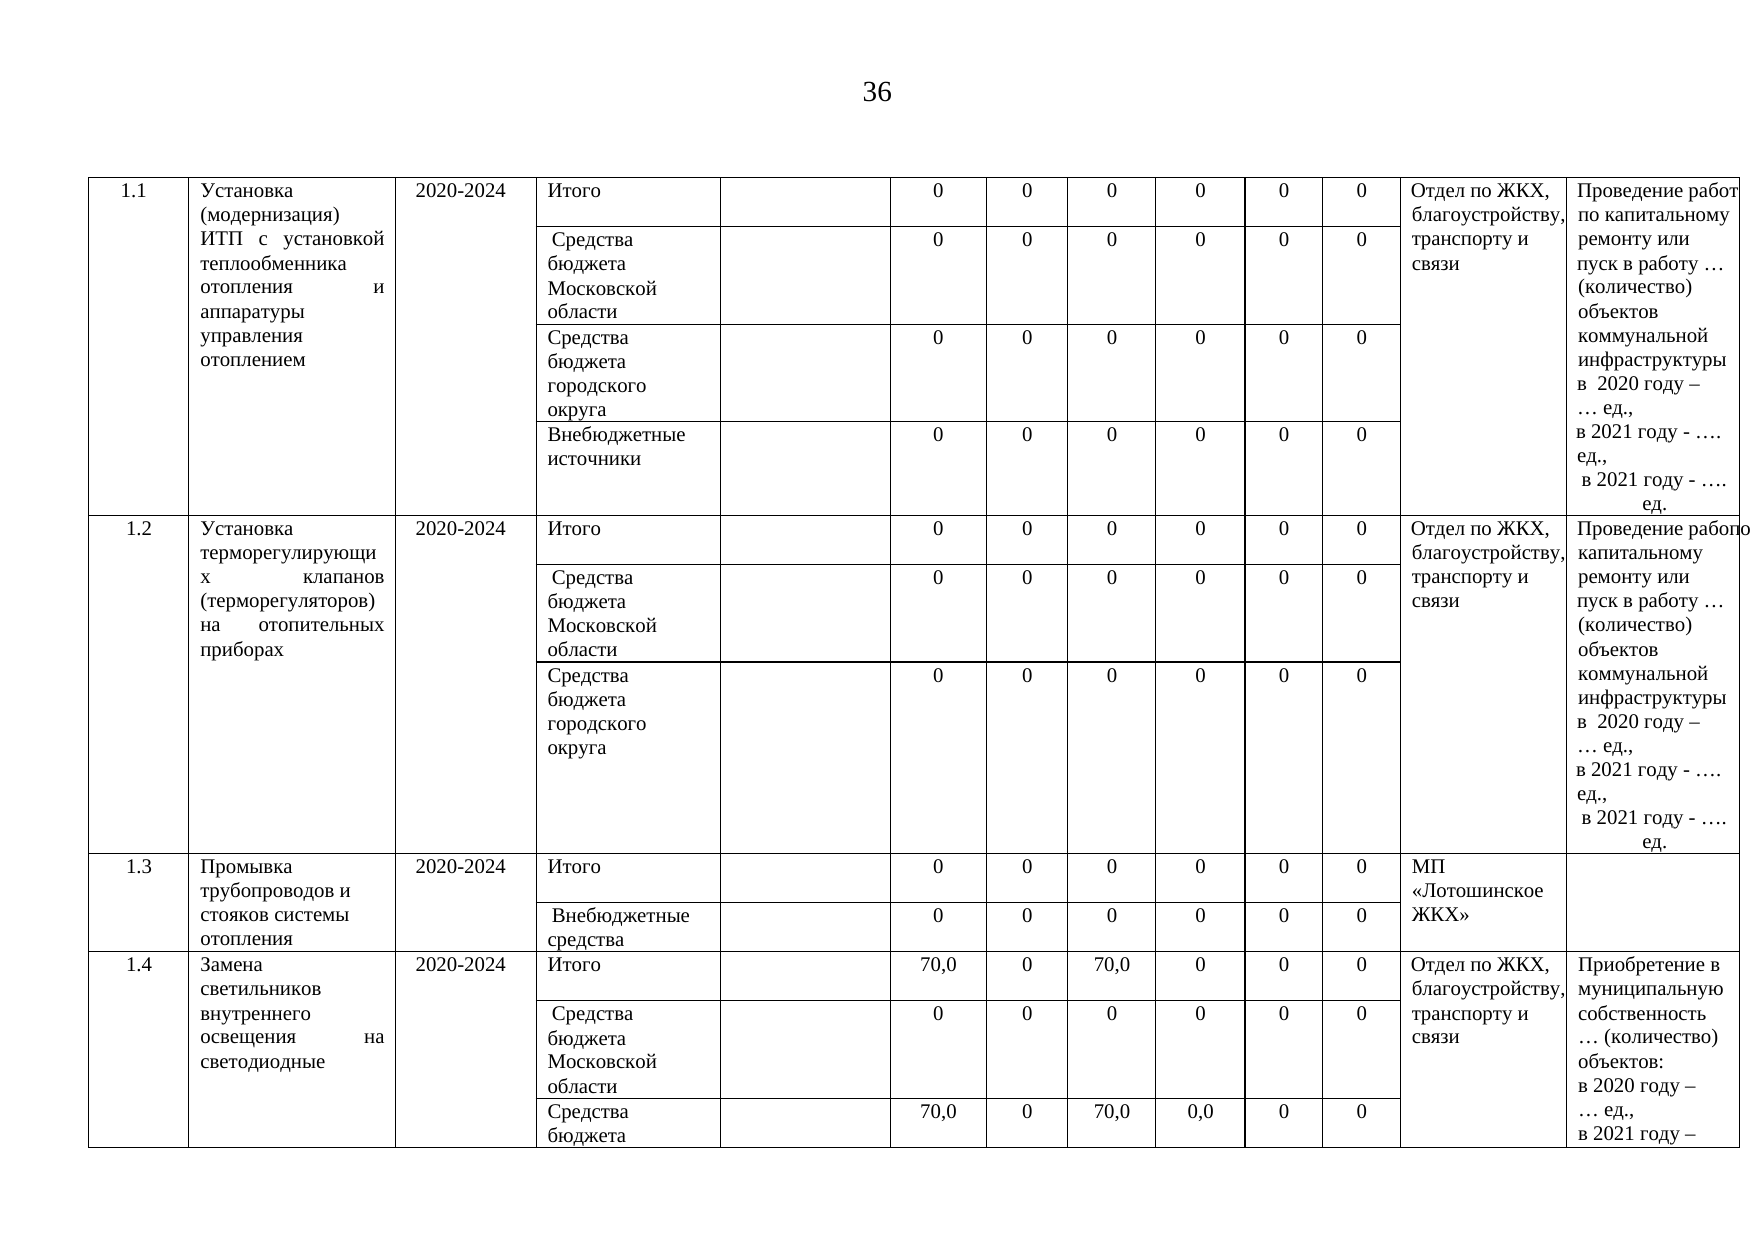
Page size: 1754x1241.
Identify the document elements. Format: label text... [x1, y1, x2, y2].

table_cell Внебюджетные источники [537, 422, 720, 515]
table_cell 0 [1246, 1099, 1322, 1147]
table_cell 0 [1156, 952, 1244, 1000]
table_cell 1.4 [89, 952, 188, 1147]
table_cell 2020-2024 [396, 178, 536, 515]
table_cell [721, 663, 890, 853]
table_cell [721, 227, 890, 323]
table_cell 0 [1246, 227, 1322, 323]
table_cell [721, 854, 890, 902]
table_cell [1401, 952, 1566, 1147]
table_cell МП «Лотошинское ЖКХ» [1401, 854, 1566, 951]
table_cell 0 [1323, 422, 1400, 515]
table_cell 0 [987, 854, 1067, 902]
table_cell 1.1 [89, 178, 188, 515]
table_cell 0 [1246, 1001, 1322, 1098]
table_cell 0 [987, 227, 1067, 323]
table_cell Установка (модернизация) ИТП с установкой теплообменника отопления и аппаратуры управления отоплением [189, 178, 395, 515]
table_cell 0 [1246, 565, 1322, 661]
table_cell 0 [1068, 516, 1155, 564]
table_cell 0 [1156, 227, 1244, 323]
table_cell 0 [1156, 903, 1244, 951]
table_cell Отдел по ЖКХ, благоустройству, транспорту и связи [1401, 516, 1566, 853]
table_cell 0 [1246, 903, 1322, 951]
table_cell 0 [987, 903, 1067, 951]
table_cell 0 [1246, 422, 1322, 515]
table_cell 0 [891, 854, 986, 902]
table_cell 0 [1156, 663, 1244, 853]
table_cell 0 [891, 1001, 986, 1098]
table_cell Итого [537, 952, 720, 1000]
table_cell 70,0 [891, 1099, 986, 1147]
table_cell Итого [537, 854, 720, 902]
table_cell 0 [1156, 422, 1244, 515]
table_cell 0 [891, 227, 986, 323]
table_cell 0 [1068, 227, 1155, 323]
table_cell 0 [1068, 178, 1155, 226]
table_cell Итого [537, 178, 720, 226]
table_cell [721, 903, 890, 951]
table_cell 0 [1246, 516, 1322, 564]
table_cell 0 [987, 422, 1067, 515]
table_cell 0 [1323, 1099, 1400, 1147]
table_cell 0 [1323, 1001, 1400, 1098]
table_cell [721, 1001, 890, 1098]
table_cell 2020-2024 [396, 516, 536, 853]
table_cell 0 [1068, 325, 1155, 421]
table_cell 0 [1323, 903, 1400, 951]
table_cell Средства бюджета городского округа [537, 663, 720, 853]
table_cell 0 [1323, 565, 1400, 661]
table_cell Замена светильников внутреннего освещения на светодиодные [189, 952, 395, 1147]
table_cell 0 [891, 565, 986, 661]
table_cell 0 [891, 516, 986, 564]
table_cell [721, 516, 890, 564]
table_cell 0 [1156, 178, 1244, 226]
table_cell 0 [1156, 325, 1244, 421]
table_cell 0 [1068, 422, 1155, 515]
table_cell 2020-2024 [396, 854, 536, 951]
table_cell Средства бюджета Московской области [537, 565, 720, 661]
table_cell Проведение рабопо капитальному ремонту или пуск в работу … (количество) объектов коммунальной инфраструктуры в 2020 году – … ед., в 2021 году - …. ед., в 2021 году - …. ед. [1567, 516, 1739, 853]
table_cell 2020-2024 [396, 952, 536, 1147]
table_cell Промывка трубопроводов и стояков системы отопления [189, 854, 395, 951]
table_cell 0 [891, 422, 986, 515]
table_cell 0 [1323, 663, 1400, 853]
table_cell 1.2 [89, 516, 188, 853]
table_cell 0 [987, 565, 1067, 661]
table_cell 0 [891, 325, 986, 421]
table_cell 0 [1246, 178, 1322, 226]
table_cell 0 [891, 903, 986, 951]
table_cell Приобретение в муниципальную собственность … (количество) объектов: в 2020 году – … ед., в 2021 году – … ед., в 2022 году – … ед [1567, 952, 1739, 1147]
table_cell 0 [987, 1099, 1067, 1147]
table_cell 1.3 [89, 854, 188, 951]
table_cell 0 [1246, 952, 1322, 1000]
table_cell 0 [987, 952, 1067, 1000]
table_cell Итого [537, 516, 720, 564]
table_cell Средства бюджета городского округа [537, 325, 720, 421]
table_cell 0 [1068, 565, 1155, 661]
table_cell 0 [1323, 178, 1400, 226]
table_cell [537, 1099, 720, 1147]
table_cell 0 [1068, 903, 1155, 951]
table_cell 0 [1068, 854, 1155, 902]
table_cell 0 [987, 325, 1067, 421]
table_cell 70,0 [1068, 952, 1155, 1000]
table_cell 0 [987, 1001, 1067, 1098]
table_cell 70,0 [1068, 1099, 1155, 1147]
table_cell Средства бюджета Московской области [537, 227, 720, 323]
table_cell [1567, 854, 1739, 951]
table_cell [721, 178, 890, 226]
table_cell 70,0 [891, 952, 986, 1000]
table_cell 0 [1156, 1001, 1244, 1098]
table_cell Проведение работ по капитальному ремонту или пуск в работу … (количество) объектов коммунальной инфраструктуры в 2020 году – … ед., в 2021 году - …. ед., в 2021 году - …. ед. [1567, 178, 1739, 515]
table_cell 0 [1156, 854, 1244, 902]
table_cell [721, 422, 890, 515]
table_cell 0 [1156, 565, 1244, 661]
table_cell 0 [1246, 325, 1322, 421]
table_cell 0 [1156, 516, 1244, 564]
table_cell 0 [1246, 854, 1322, 902]
table_cell Установка терморегулирующих клапанов (терморегуляторов) на отопительных приборах [189, 516, 395, 853]
table_cell 0 [1323, 516, 1400, 564]
table_cell 0,0 [1156, 1099, 1244, 1147]
table_cell 0 [891, 663, 986, 853]
table_cell 0 [1068, 1001, 1155, 1098]
table_cell 0 [1068, 663, 1155, 853]
table_cell [721, 952, 890, 1000]
table_cell 0 [1323, 227, 1400, 323]
table_cell 0 [891, 178, 986, 226]
table_cell Отдел по ЖКХ, благоустройству, транспорту и связи [1401, 178, 1566, 515]
table_cell 0 [1323, 325, 1400, 421]
table_cell 0 [1323, 854, 1400, 902]
table_cell [721, 565, 890, 661]
table_cell 0 [1323, 952, 1400, 1000]
table_cell Внебюджетные средства [537, 903, 720, 951]
table_cell [721, 1099, 890, 1147]
table_cell [721, 325, 890, 421]
table_cell Средства бюджета Московской области [537, 1001, 720, 1098]
table_cell 0 [987, 178, 1067, 226]
table_cell 0 [987, 663, 1067, 853]
table_cell 0 [1246, 663, 1322, 853]
table_cell 0 [987, 516, 1067, 564]
